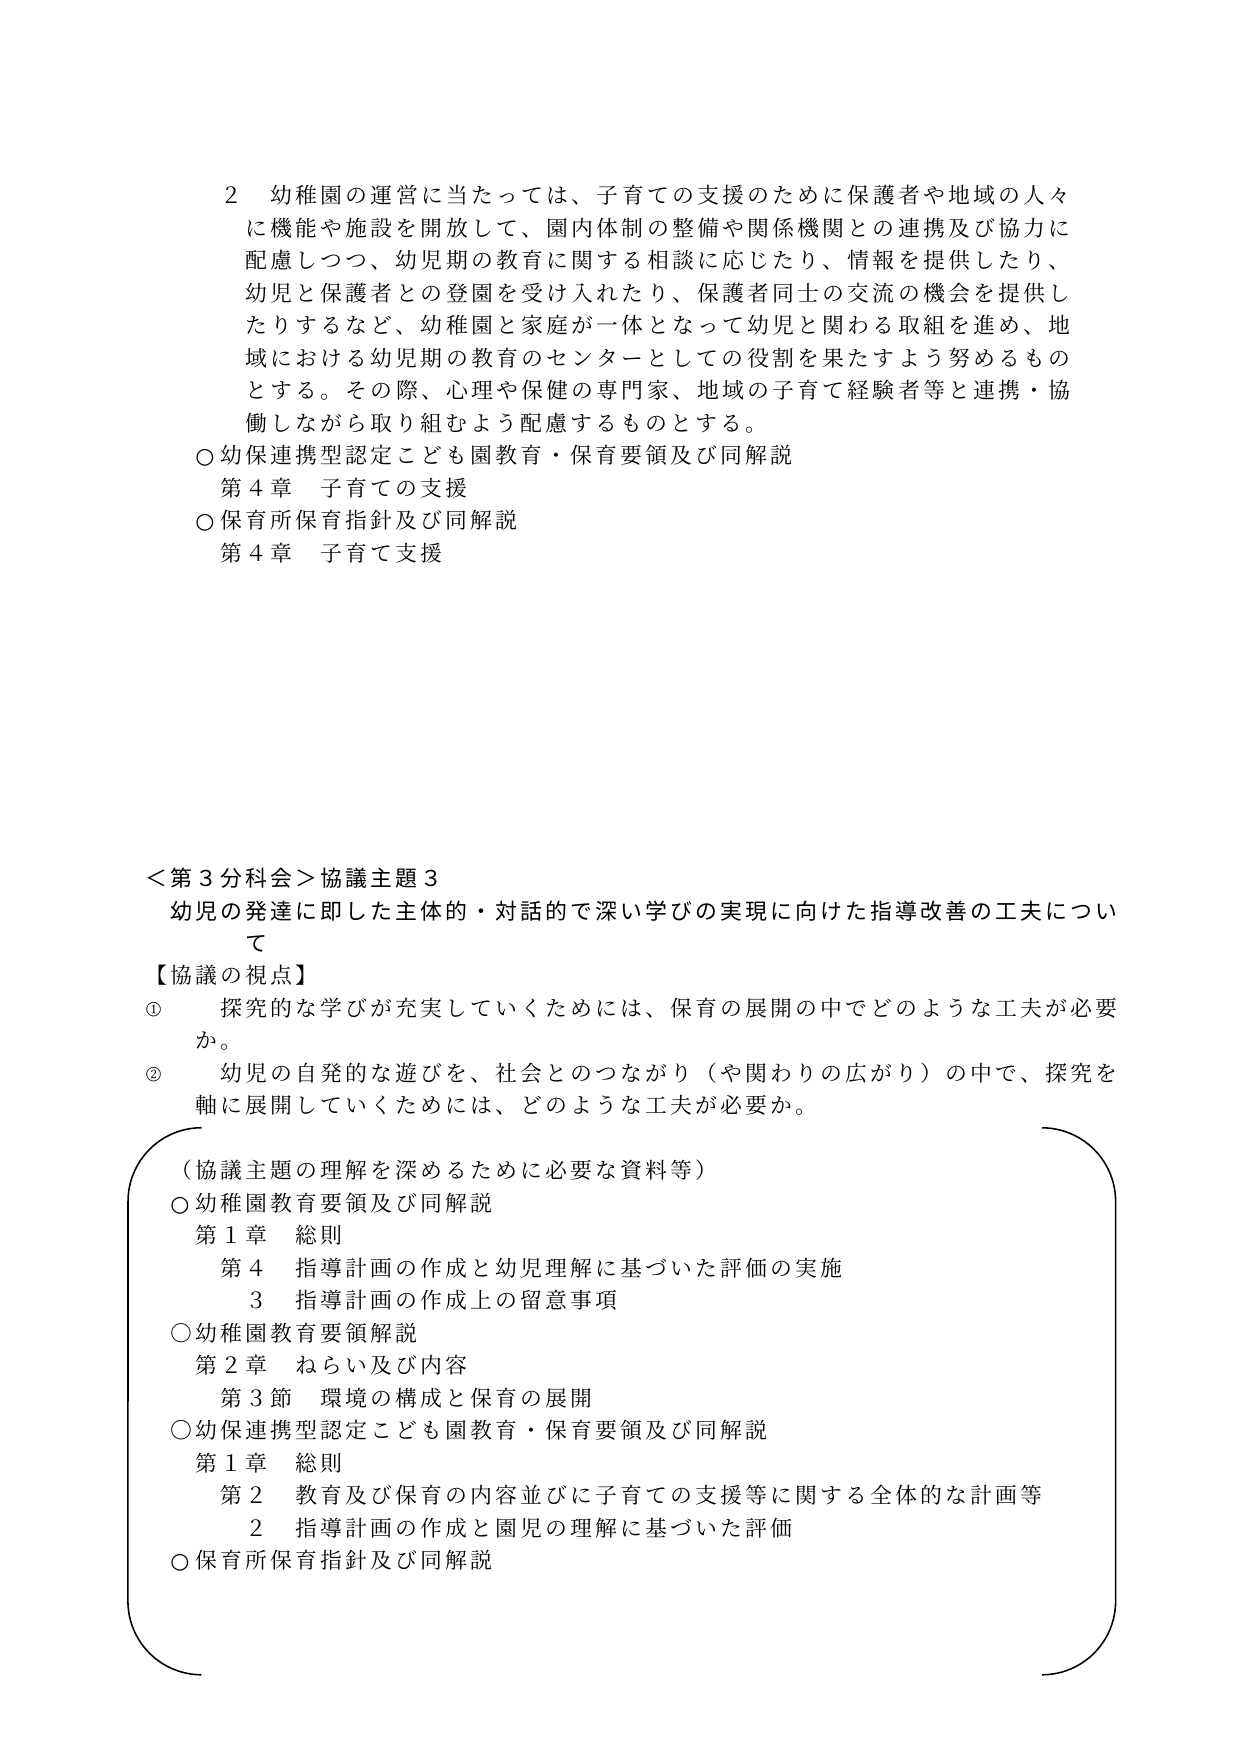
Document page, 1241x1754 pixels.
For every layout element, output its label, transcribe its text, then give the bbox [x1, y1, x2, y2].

text ○保育所保育指針及び同解説 [186, 503, 1120, 536]
text ○幼稚園教育要領及び同解説 [164, 1186, 1114, 1218]
text ２ 指導計画の作成と園児の理解に基づいた評価 [129, 1511, 1114, 1543]
text ＜第３分科会＞協議主題３ [142, 861, 1120, 893]
text 〇幼保連携型認定こども園教育・保育要領及び同解説 [129, 1413, 1114, 1446]
text 第４ 指導計画の作成と幼児理解に基づいた評価の実施 [208, 1251, 1114, 1283]
text 第４章 子育て支援 [208, 536, 1120, 568]
text 第２ 教育及び保育の内容並びに子育ての支援等に関する全体的な計画等 [129, 1478, 1114, 1511]
list 探究的な学びが充実していくためには、保育の展開の中でどのような工夫が必要か。 [142, 991, 1120, 1056]
text 第３節 環境の構成と保育の展開 [129, 1381, 1114, 1413]
text 幼児の発達に即した主体的・対話的で深い学びの実現に向けた指導改善の工夫について [164, 893, 1120, 958]
text （協議主題の理解を深めるために必要な資料等） [131, 1153, 1112, 1186]
text 第１章 総則 [186, 1218, 1114, 1251]
text 【協議の視点】 [142, 958, 1120, 991]
text 第２章 ねらい及び内容 [129, 1348, 1114, 1381]
text ２ 幼稚園の運営に当たっては、子育ての支援のために保護者や地域の人々に機能や施設を開放して、園内体制の整備や関係機関との連携及び協力に配慮しつつ、幼児期の教育に関する相談に応じたり、情報を提供したり、幼児と保護者との登園を受け入れたり、保護者同士の交流の機会を提供したりするなど、幼稚園と家庭が一体となって幼児と関わる取組を進め、地域における幼児期の教育のセンターとしての役割を果たすよう努めるものとする。その際、心理や保健の専門家、地域の子育て経験者等と連携・協働しながら取り組むよう配慮するものとする。 [208, 178, 1076, 438]
text ３ 指導計画の作成上の留意事項 [230, 1283, 1114, 1316]
text ○幼保連携型認定こども園教育・保育要領及び同解説 [186, 438, 1120, 471]
text 第４章 子育ての支援 [208, 471, 1120, 503]
text 第１章 総則 [129, 1446, 1114, 1478]
text ○保育所保育指針及び同解説 [129, 1543, 1114, 1576]
text ○幼稚園教育要領解説 [129, 1316, 1114, 1348]
list 幼児の自発的な遊びを、社会とのつながり（や関わりの広がり）の中で、探究を軸に展開していくためには、どのような工夫が必要か。 [142, 1056, 1120, 1121]
